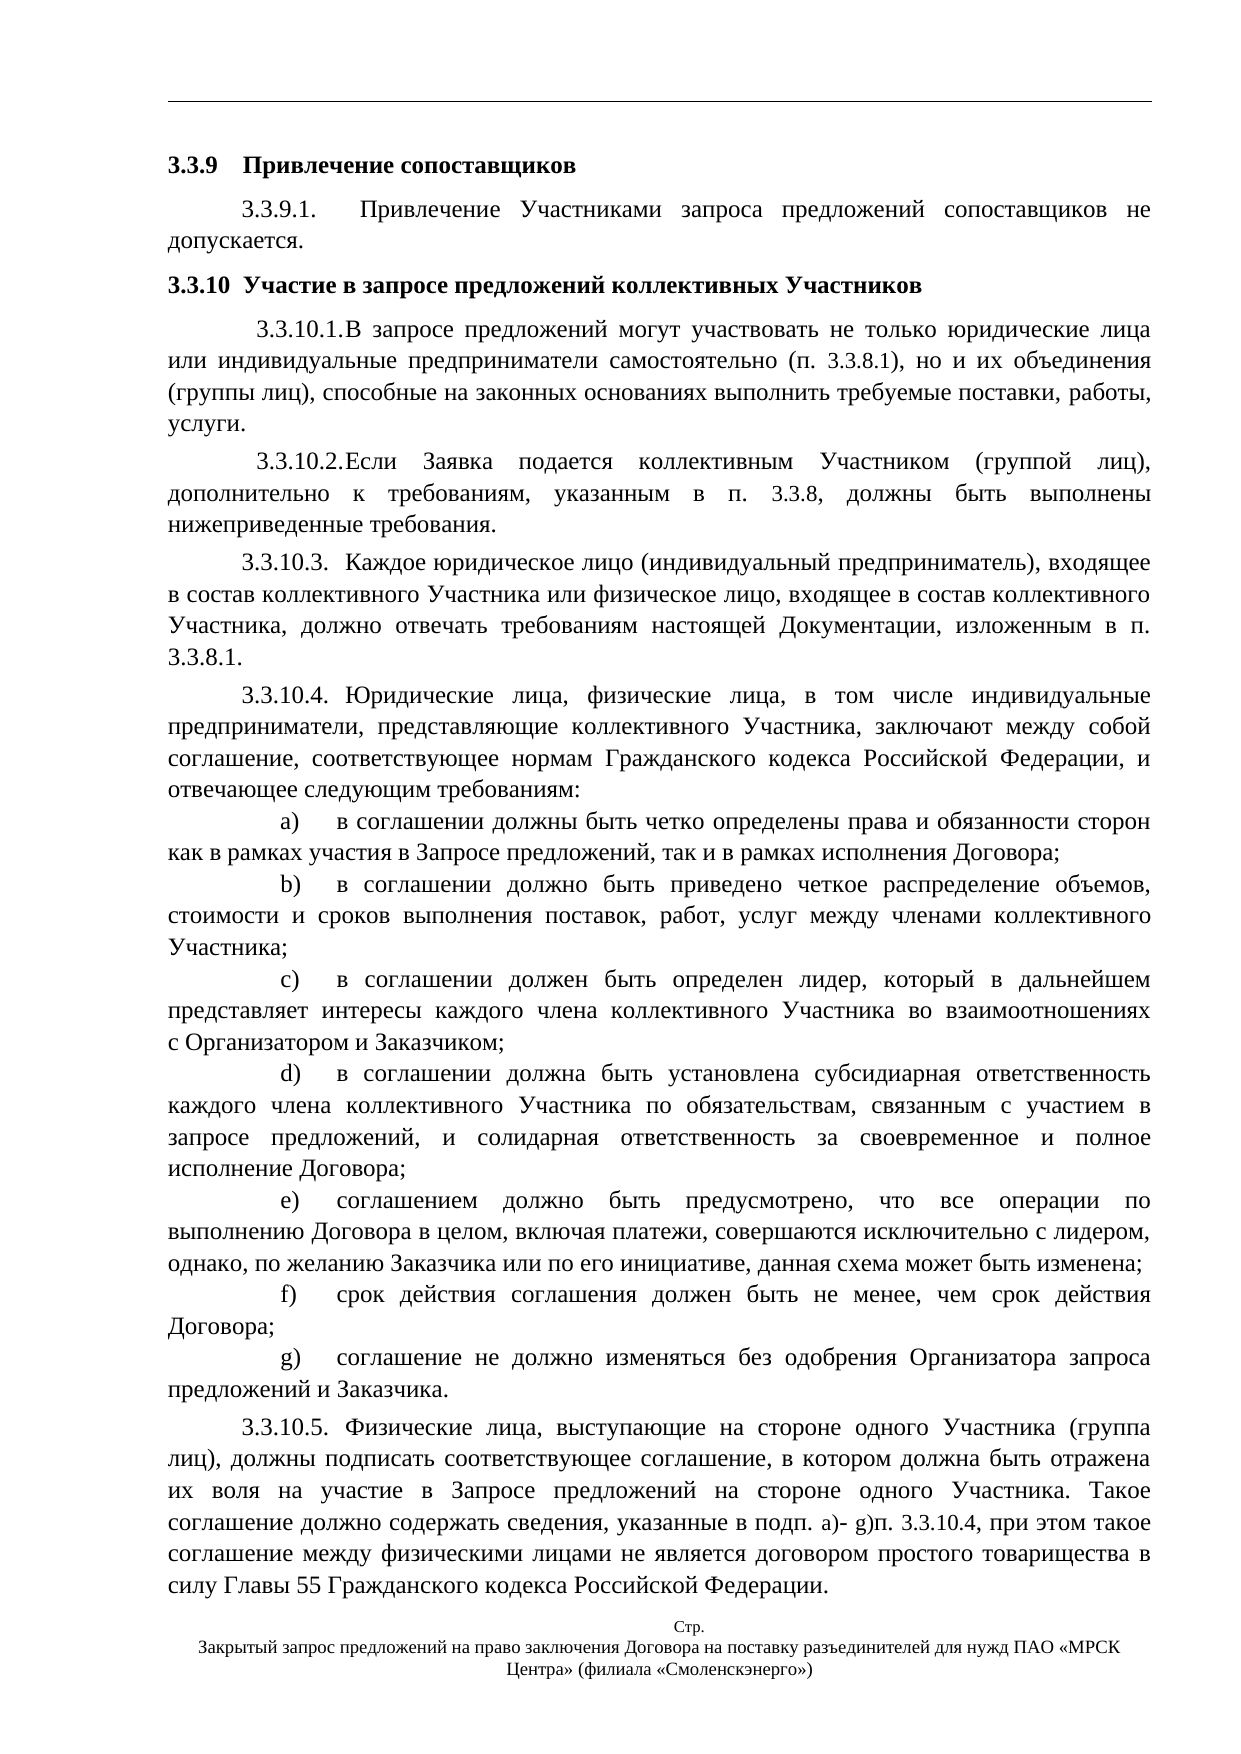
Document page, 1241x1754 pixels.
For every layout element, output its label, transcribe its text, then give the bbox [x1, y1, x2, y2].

subtitle Участие в запросе предложений коллективных Участников [168, 270, 1152, 298]
list срок действия соглашения должен быть не менее, чем срок действия Договора; [168, 1279, 1152, 1340]
list Если Заявка подается коллективным Участником (группой лиц), дополнительно к требованиям, указанным в п. 3.3.8, должны быть выполнены нижеприведенные требования. [168, 446, 1152, 538]
list соглашение не должно изменяться без одобрения Организатора запроса предложений и Заказчика. [168, 1342, 1152, 1403]
list в соглашении должен быть определен лидер, который в дальнейшем представляет интересы каждого члена коллективного Участника во взаимоотношениях с Организатором и Заказчиком; [168, 964, 1152, 1056]
list в соглашении должно быть приведено четкое распределение объемов, стоимости и сроков выполнения поставок, работ, услуг между членами коллективного Участника; [168, 869, 1152, 961]
list Привлечение Участниками запроса предложений сопоставщиков не допускается. [168, 194, 1152, 254]
list в соглашении должна быть установлена субсидиарная ответственность каждого члена коллективного Участника по обязательствам, связанным с участием в запросе предложений, и солидарная ответственность за своевременное и полное исполнение Договора; [168, 1058, 1152, 1182]
list Каждое юридическое лицо (индивидуальный предприниматель), входящее в состав коллективного Участника или физическое лицо, входящее в состав коллективного Участника, должно отвечать требованиям настоящей Документации, изложенным в п. 3.3.8.1. [168, 547, 1152, 671]
list Физические лица, выступающие на стороне одного Участника (группа лиц), должны подписать соответствующее соглашение, в котором должна быть отражена их воля на участие в Запросе предложений на стороне одного Участника. Такое соглашение должно содержать сведения, указанные в подп. a)- g)п. 3.3.10.4, при этом такое соглашение между физическими лицами не является договором простого товарищества в силу Главы 55 Гражданского кодекса Российской Федерации. [168, 1412, 1152, 1598]
list в соглашении должны быть четко определены права и обязанности сторон как в рамках участия в Запросе предложений, так и в рамках исполнения Договора; [168, 806, 1152, 866]
list В запросе предложений могут участвовать не только юридические лица или индивидуальные предприниматели самостоятельно (п. 3.3.8.1), но и их объединения (группы лиц), способные на законных основаниях выполнить требуемые поставки, работы, услуги. [168, 314, 1152, 437]
subtitle Привлечение сопоставщиков [168, 150, 1152, 179]
list соглашением должно быть предусмотрено, что все операции по выполнению Договора в целом, включая платежи, совершаются исключительно с лидером, однако, по желанию Заказчика или по его инициативе, данная схема может быть изменена; [168, 1185, 1152, 1277]
list Юридические лица, физические лица, в том числе индивидуальные предприниматели, представляющие коллективного Участника, заключают между собой соглашение, соответствующее нормам Гражданского кодекса Российской Федерации, и отвечающее следующим требованиям: [168, 680, 1152, 803]
